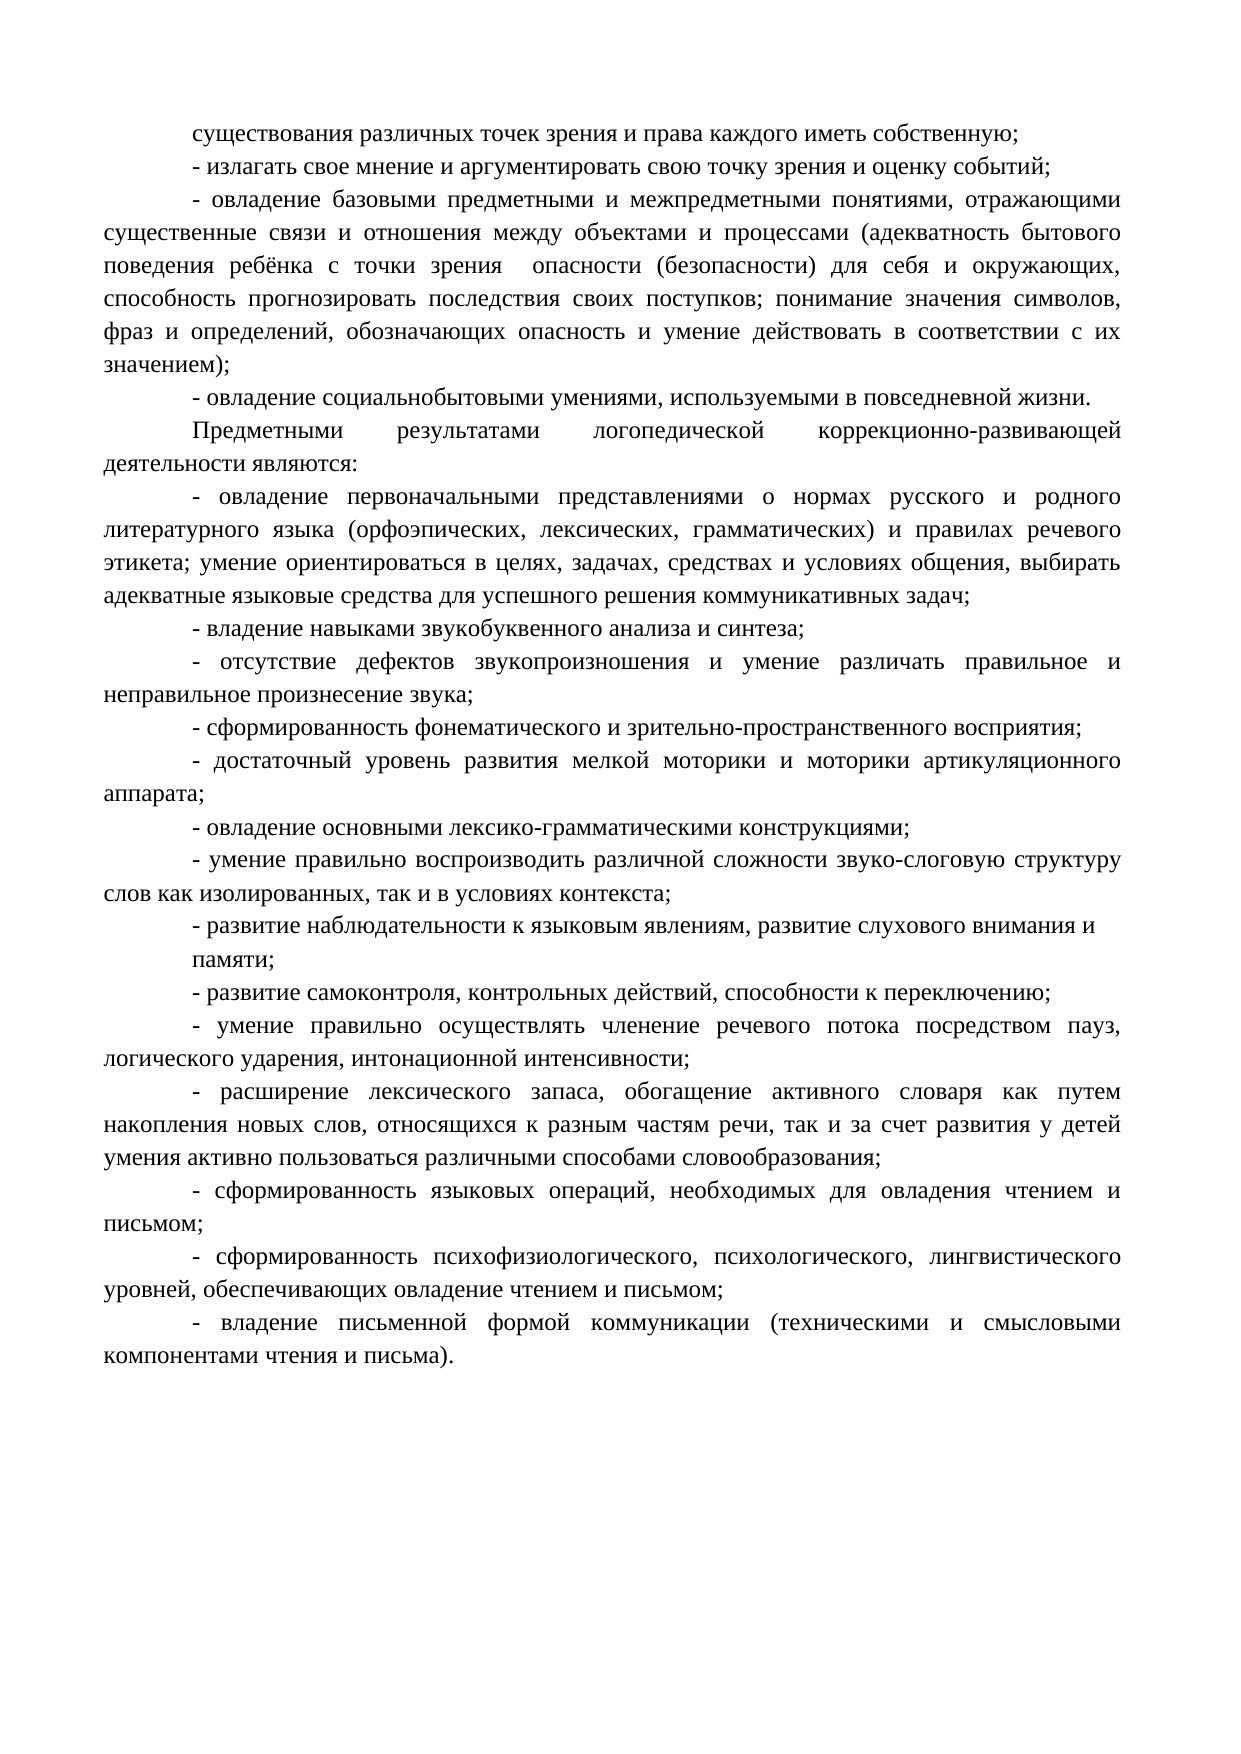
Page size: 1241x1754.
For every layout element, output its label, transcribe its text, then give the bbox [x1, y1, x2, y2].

text существования различных точек зрения и права каждого иметь собственную; [103, 118, 1122, 147]
text памяти; [103, 944, 1122, 972]
text - достаточный уровень развития мелкой моторики и моторики артикуляционного аппарата; [103, 746, 1122, 807]
text - владение письменной формой коммуникации (техническими и смысловыми компонентами чтения и письма). [103, 1307, 1122, 1369]
text - умение правильно воспроизводить различной сложности звуко-слоговую структуру слов как изолированных, так и в условиях контекста; [103, 844, 1122, 906]
text - излагать свое мнение и аргументировать свою точку зрения и оценку событий; [103, 151, 1122, 180]
text - овладение основными лексико-грамматическими конструкциями; [103, 812, 1122, 840]
list - владение навыками звукобуквенного анализа и синтеза; [103, 613, 1122, 642]
text - сформированность языковых операций, необходимых для овладения чтением и письмом; [103, 1175, 1122, 1237]
text - расширение лексического запаса, обогащение активного словаря как путем накопления новых слов, относящихся к разным частям речи, так и за счет развития у детей умения активно пользоваться различными способами словообразования; [103, 1076, 1122, 1171]
text - сформированность психофизиологического, психологического, лингвистического уровней, обеспечивающих овладение чтением и письмом; [103, 1241, 1122, 1303]
text - развитие наблюдательности к языковым явлениям, развитие слухового внимания и [103, 911, 1122, 939]
text - овладение социально­бытовыми умениями, используемыми в повседневной жизни. [103, 382, 1122, 411]
text Предметными результатами логопедической коррекционно-развивающей деятельности являются: [103, 415, 1122, 477]
text - развитие самоконтроля, контрольных действий, способности к переключению; [103, 977, 1122, 1005]
text - сформированность фонематического и зрительно-пространственного восприятия; [103, 712, 1122, 741]
text - умение правильно осуществлять членение речевого потока посредством пауз, логического ударения, интонационной интенсивности; [103, 1010, 1122, 1071]
text - овладение базовыми предметными и межпредметными понятиями, отражающими существенные связи и отношения между объектами и процессами (адекватность бытового поведения ребёнка с точки зрения опасности (безопасности) для себя и окружающих, способность прогнозировать последствия своих поступков; понимание значения символов, фраз и определений, обозначающих опасность и умение действовать в соответствии с их значением); [103, 184, 1122, 378]
text - овладение первоначальными представлениями о нормах русского и родного литературного языка (орфоэпических, лексических, грамматических) и правилах речевого этикета; умение ориентироваться в целях, задачах, средствах и условиях общения, выбирать адекватные языковые средства для успешного решения коммуникативных задач; [103, 481, 1122, 609]
text - отсутствие дефектов звукопроизношения и умение различать правильное и неправильное произнесение звука; [103, 646, 1122, 708]
